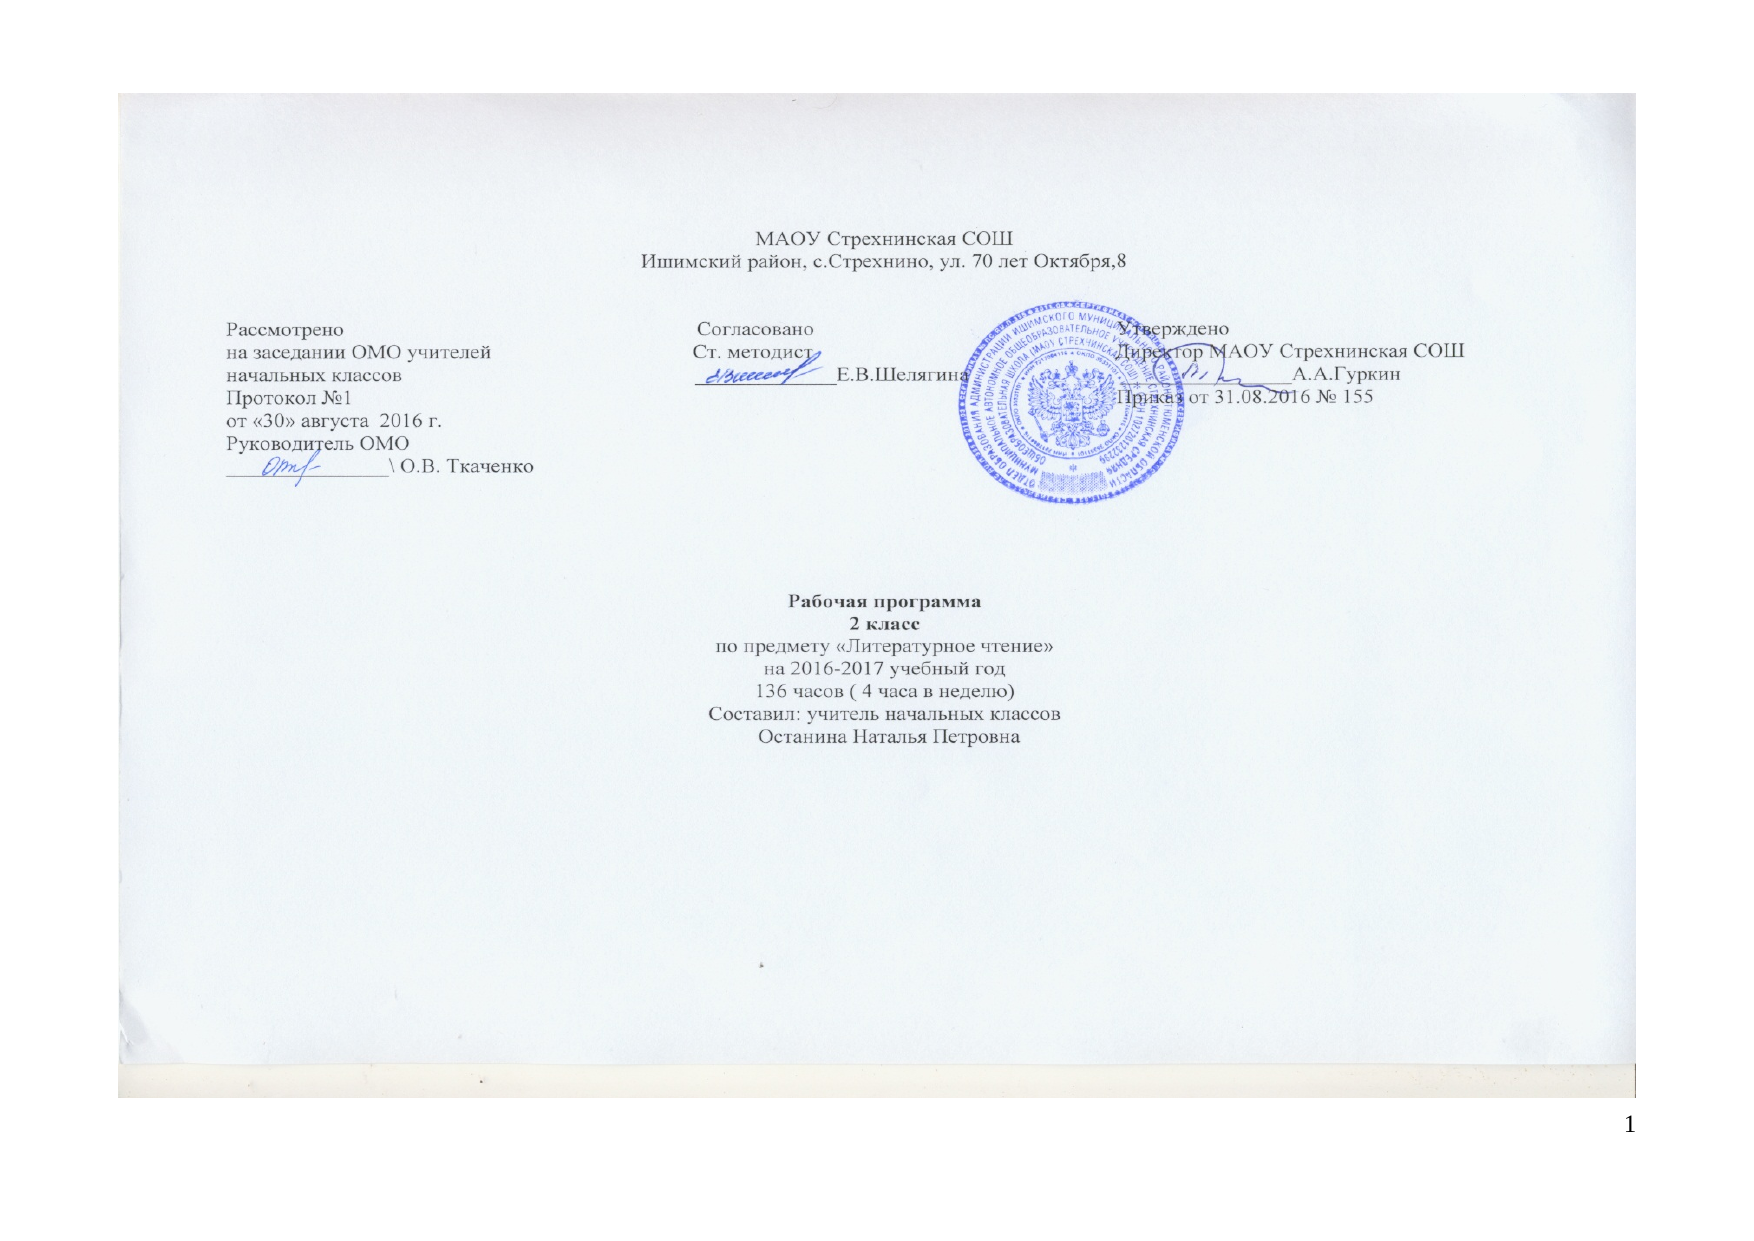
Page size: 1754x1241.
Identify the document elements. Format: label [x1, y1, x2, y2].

picture [118, 93, 1636, 1098]
